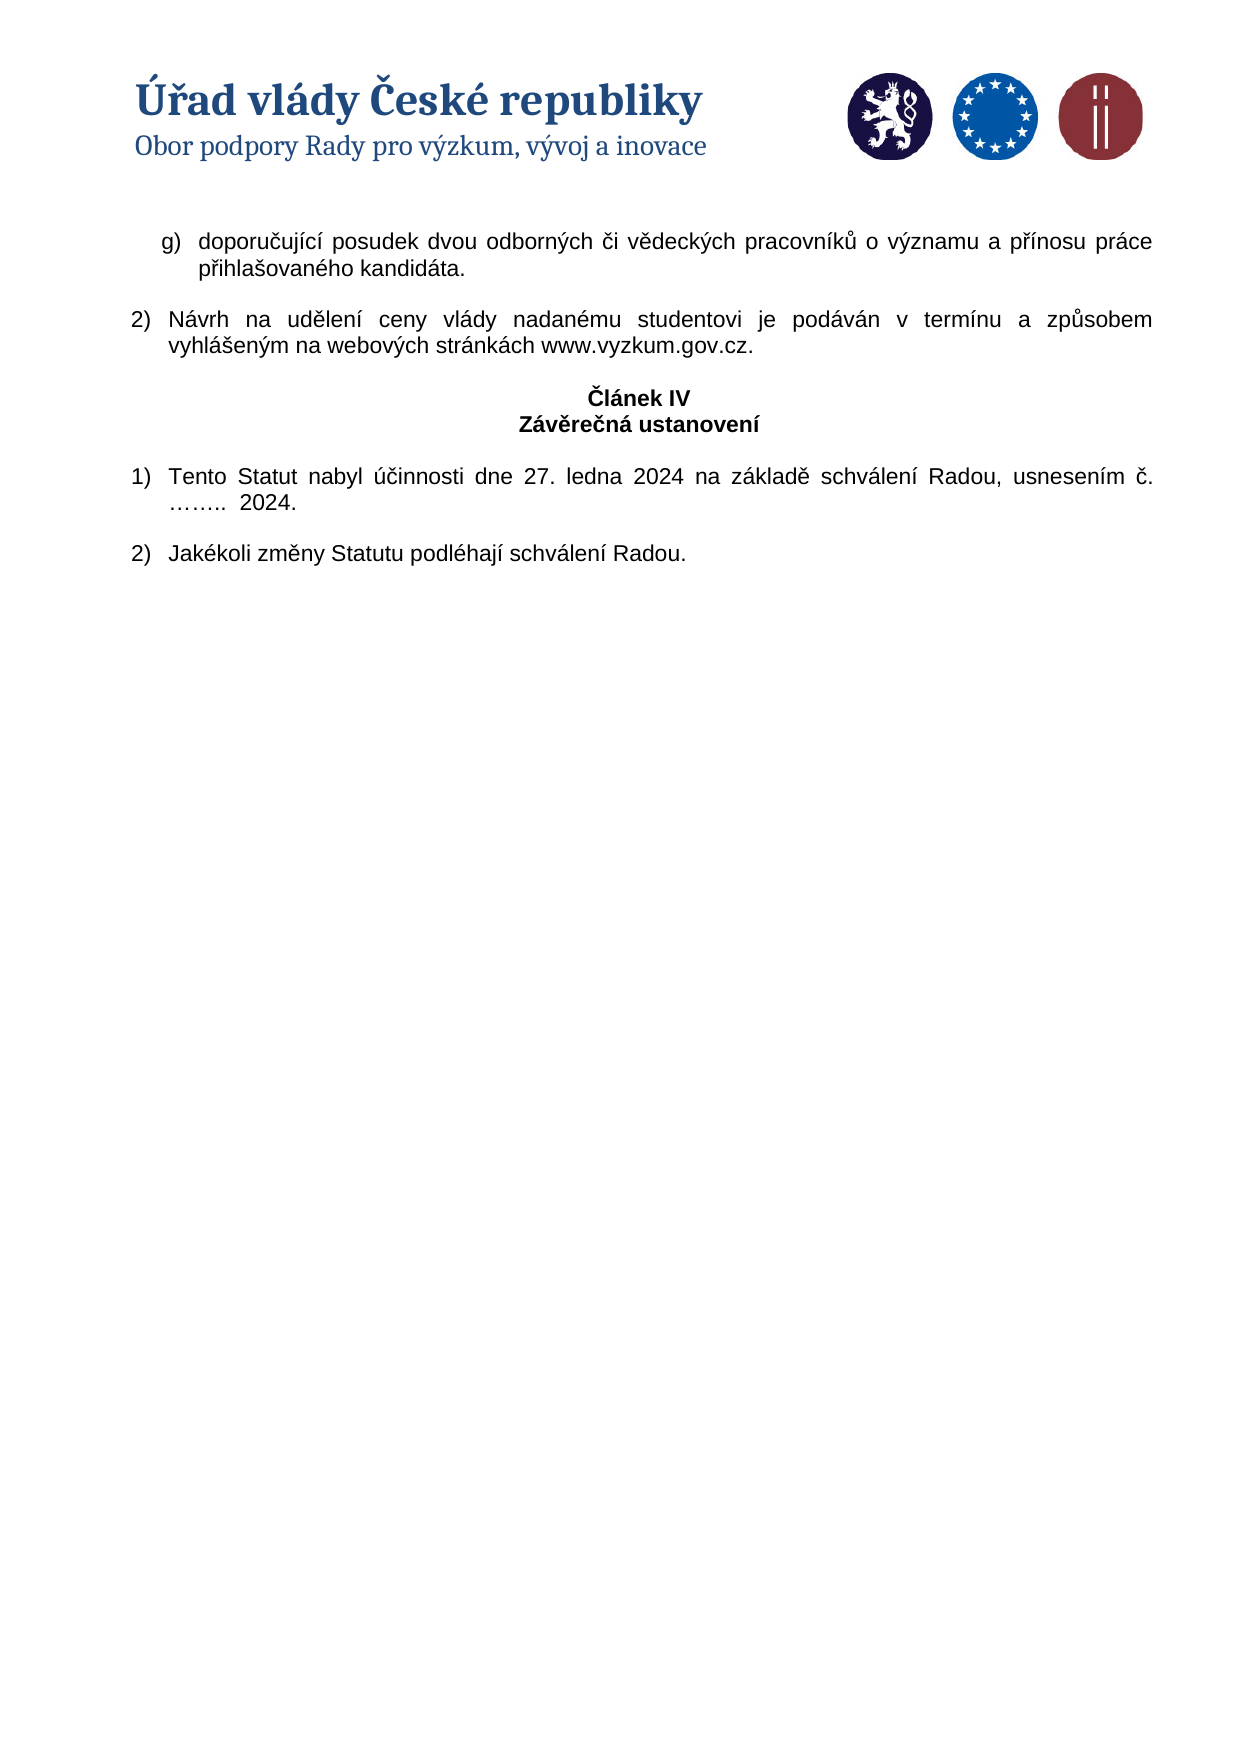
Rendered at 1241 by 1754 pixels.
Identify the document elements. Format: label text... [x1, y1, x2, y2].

text Závěrečná ustanovení [124, 411, 1154, 438]
list Tento Statut nabyl účinnosti dne 27. ledna 2024 na základě schválení Radou, usnesením č. …….. 2024. [131, 463, 1154, 515]
list Jakékoli změny Statutu podléhají schválení Radou. [131, 540, 1154, 567]
list Návrh na udělení ceny vlády nadanému studentovi je podáván v termínu a způsobem vyhlášeným na webových stránkách www.vyzkum.gov.cz. [131, 306, 1154, 358]
picture [847, 73, 1143, 160]
text Článek IV [124, 385, 1154, 411]
list doporučující posudek dvou odborných či vědeckých pracovníků o významu a přínosu práce přihlašovaného kandidáta. [161, 228, 1154, 281]
